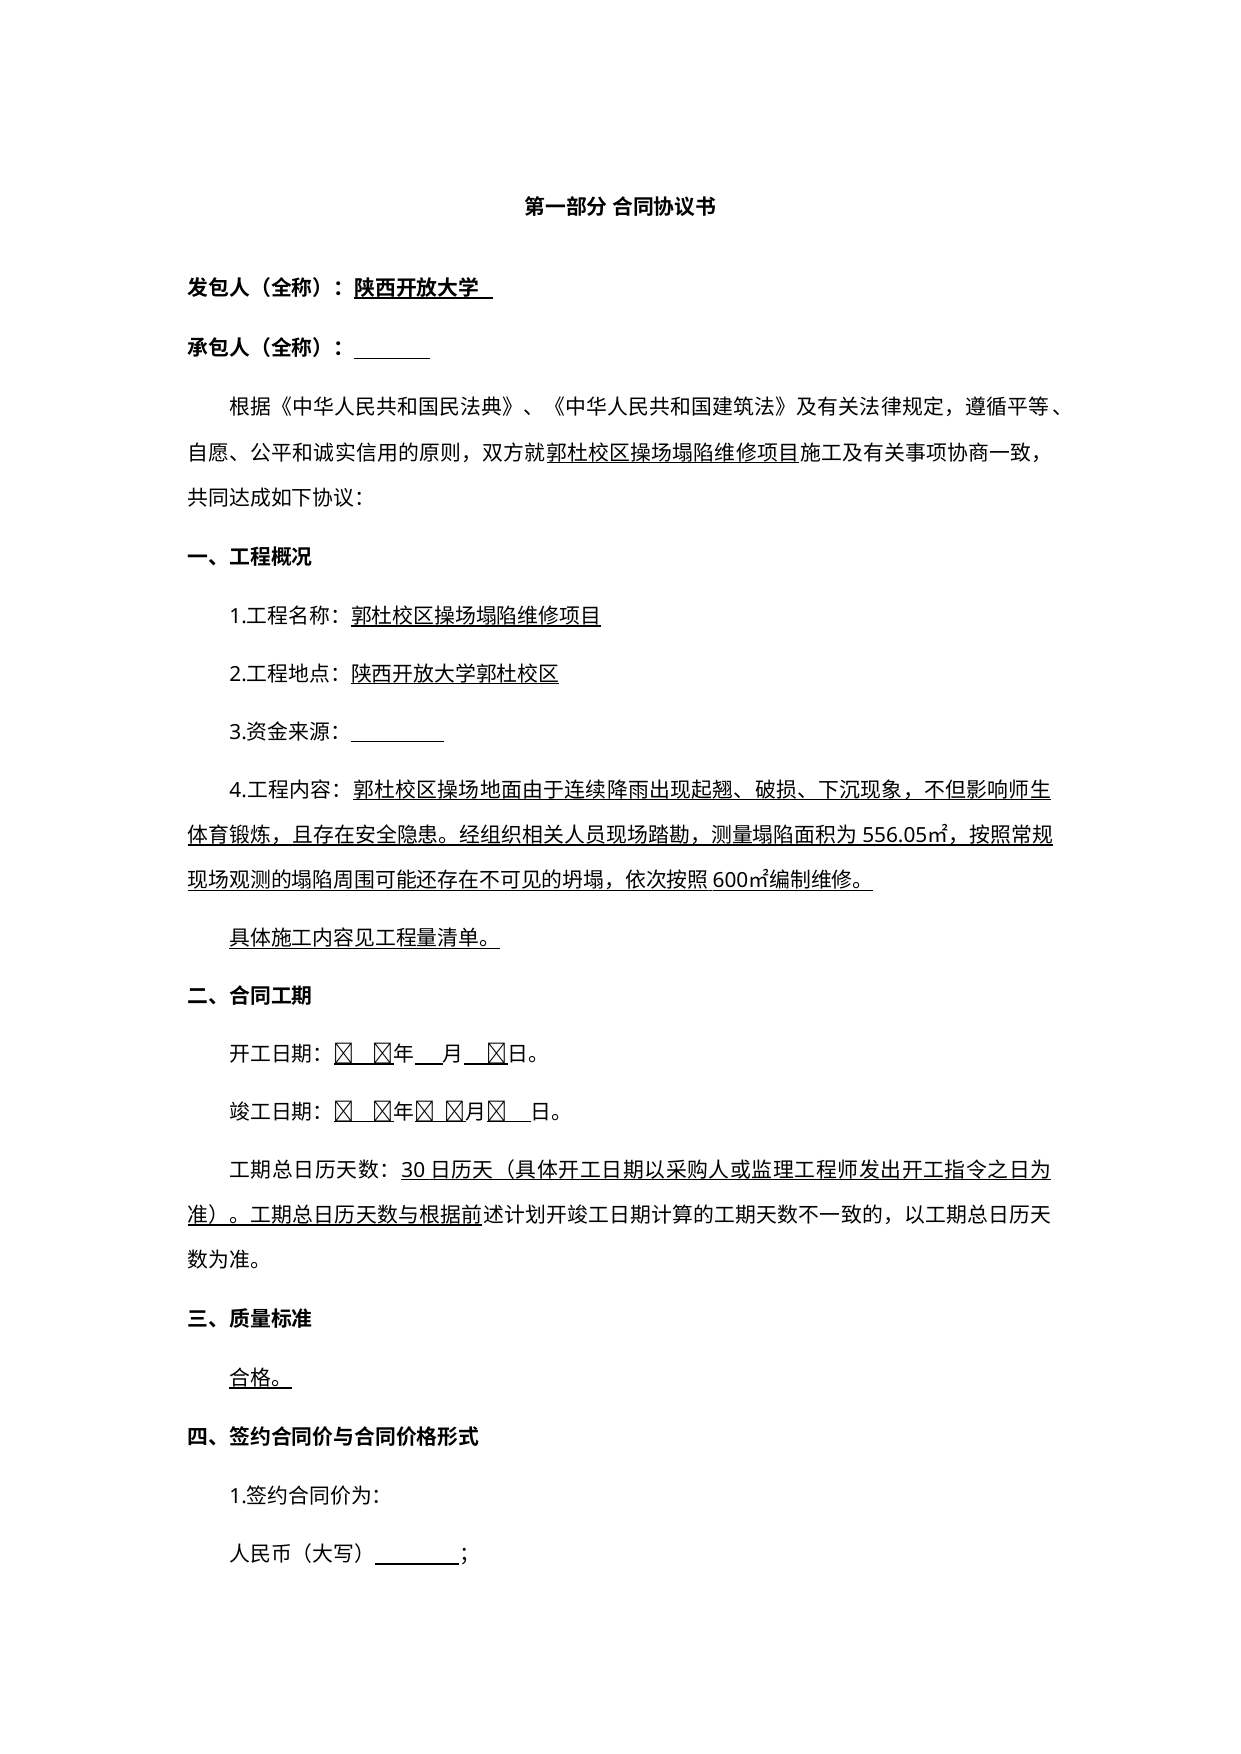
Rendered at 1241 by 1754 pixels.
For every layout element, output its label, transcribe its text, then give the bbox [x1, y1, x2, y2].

text 工期总日历天数：30日历天（具体开工日期以采购人或监理工程师发出开工指令之日为准）。工期总日历天数与根据前述计划开竣工日期计算的工期天数不一致的，以工期总日历天数为准。 [187, 1153, 1053, 1274]
text 4.工程内容：郭杜校区操场地面由于连续降雨出现起翘、破损、下沉现象，不但影响师生体育锻炼，且存在安全隐患。经组织相关人员现场踏勘，测量塌陷面积为556.05㎡，按照常规现场观测的塌陷周围可能还存在不可见的坍塌，依次按照600㎡编制维修。 [187, 773, 1053, 844]
text 合格。 [187, 1361, 1053, 1392]
text 承包人（全称）： [187, 330, 1053, 363]
text 1.签约合同价为： [187, 1479, 1053, 1510]
text 人民币（大写） ； [187, 1537, 1053, 1567]
text 二、合同工期 [187, 979, 1053, 1009]
text 一、工程概况 [187, 539, 1053, 571]
text 竣工日期： 年 月 日。 [187, 1095, 1053, 1125]
text 2.工程地点：陕西开放大学郭杜校区 [187, 657, 1053, 687]
text 三、质量标准 [187, 1301, 1053, 1334]
text 4.工程内容：郭杜校区操场地面由于连续降雨出现起翘、破损、下沉现象，不但影响师生体育锻炼，且存在安全隐患。经组织相关人员现场踏勘，测量塌陷面积为556.05㎡，按照常规现场观测的塌陷周围可能还存在不可见的坍塌，依次按照600㎡编制维修。 [187, 845, 1053, 894]
text 根据《中华人民共和国民法典》、《中华人民共和国建筑法》及有关法律规定，遵循平等、自愿、公平和诚实信用的原则，双方就郭杜校区操场塌陷维修项目施工及有关事项协商一致，共同达成如下协议： [187, 391, 1053, 511]
text 开工日期： 年 月 日。 [187, 1037, 1053, 1067]
text 四、签约合同价与合同价格形式 [187, 1419, 1053, 1452]
text 具体施工内容见工程量清单。 [187, 922, 1053, 952]
subtitle 第一部分 合同协议书 [187, 189, 1053, 222]
text 1.工程名称：郭杜校区操场塌陷维修项目 [187, 599, 1053, 629]
text 3.资金来源： [187, 715, 1053, 745]
text 发包人（全称）：陕西开放大学 [187, 270, 1053, 303]
